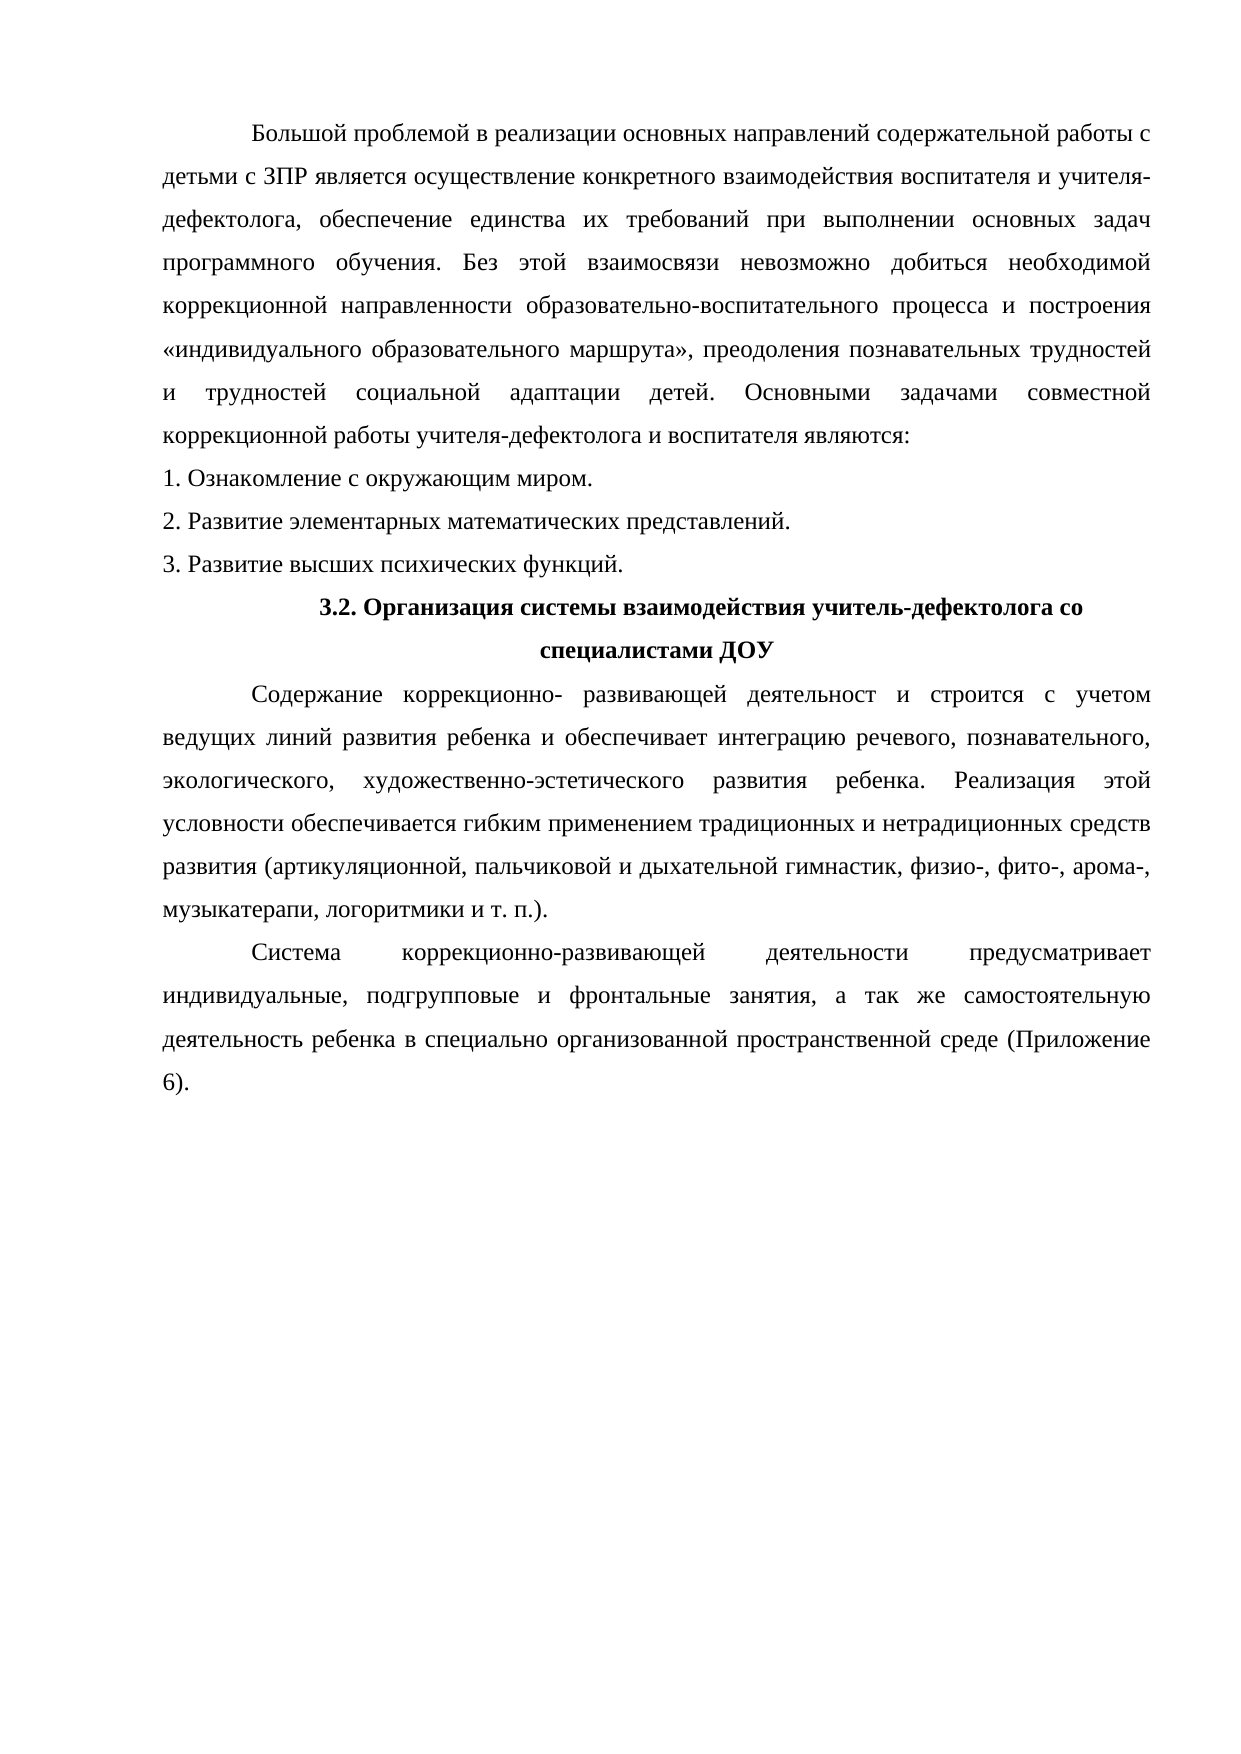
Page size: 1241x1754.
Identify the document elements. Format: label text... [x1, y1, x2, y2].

text 3. Развитие высших психических функций. [162, 549, 1152, 578]
text 2. Развитие элементарных математических представлений. [162, 506, 1152, 535]
text Система коррекционно-развивающей деятельности предусматривает индивидуальные, подгрупповые и фронтальные занятия, а так же самостоятельную деятельность ребенка в специально организованной пространственной среде (Приложение 6). [162, 937, 1152, 1096]
text Содержание коррекционно- развивающей деятельност и строится с учетом ведущих линий развития ребенка и обеспечивает интеграцию речевого, познавательного, экологического, художественно-эстетического развития ребенка. Реализация этой условности обеспечивается гибким применением традиционных и нетрадиционных средств развития (артикуляционной, пальчиковой и дыхательной гимнастик, физио-, фито-, арома-, музыкатерапи, логоритмики и т. п.). [162, 679, 1152, 923]
text Большой проблемой в реализации основных направлений содержательной работы с детьми с ЗПР является осуществление конкретного взаимодействия воспитателя и учителя-дефектолога, обеспечение единства их требований при выполнении основных задач программного обучения. Без этой взаимосвязи невозможно добиться необходимой коррекционной направленности образовательно-воспитательного процесса и построения «индивидуального образовательного маршрута», преодоления познавательных трудностей и трудностей социальной адаптации детей. Основными задачами совместной коррекционной работы учителя-дефектолога и воспитателя являются: [162, 118, 1152, 449]
text 3.2. Организация системы взаимодействия учитель-дефектолога со специалистами ДОУ [162, 592, 1152, 664]
text 1. Ознакомление с окружающим миром. [162, 463, 1152, 492]
